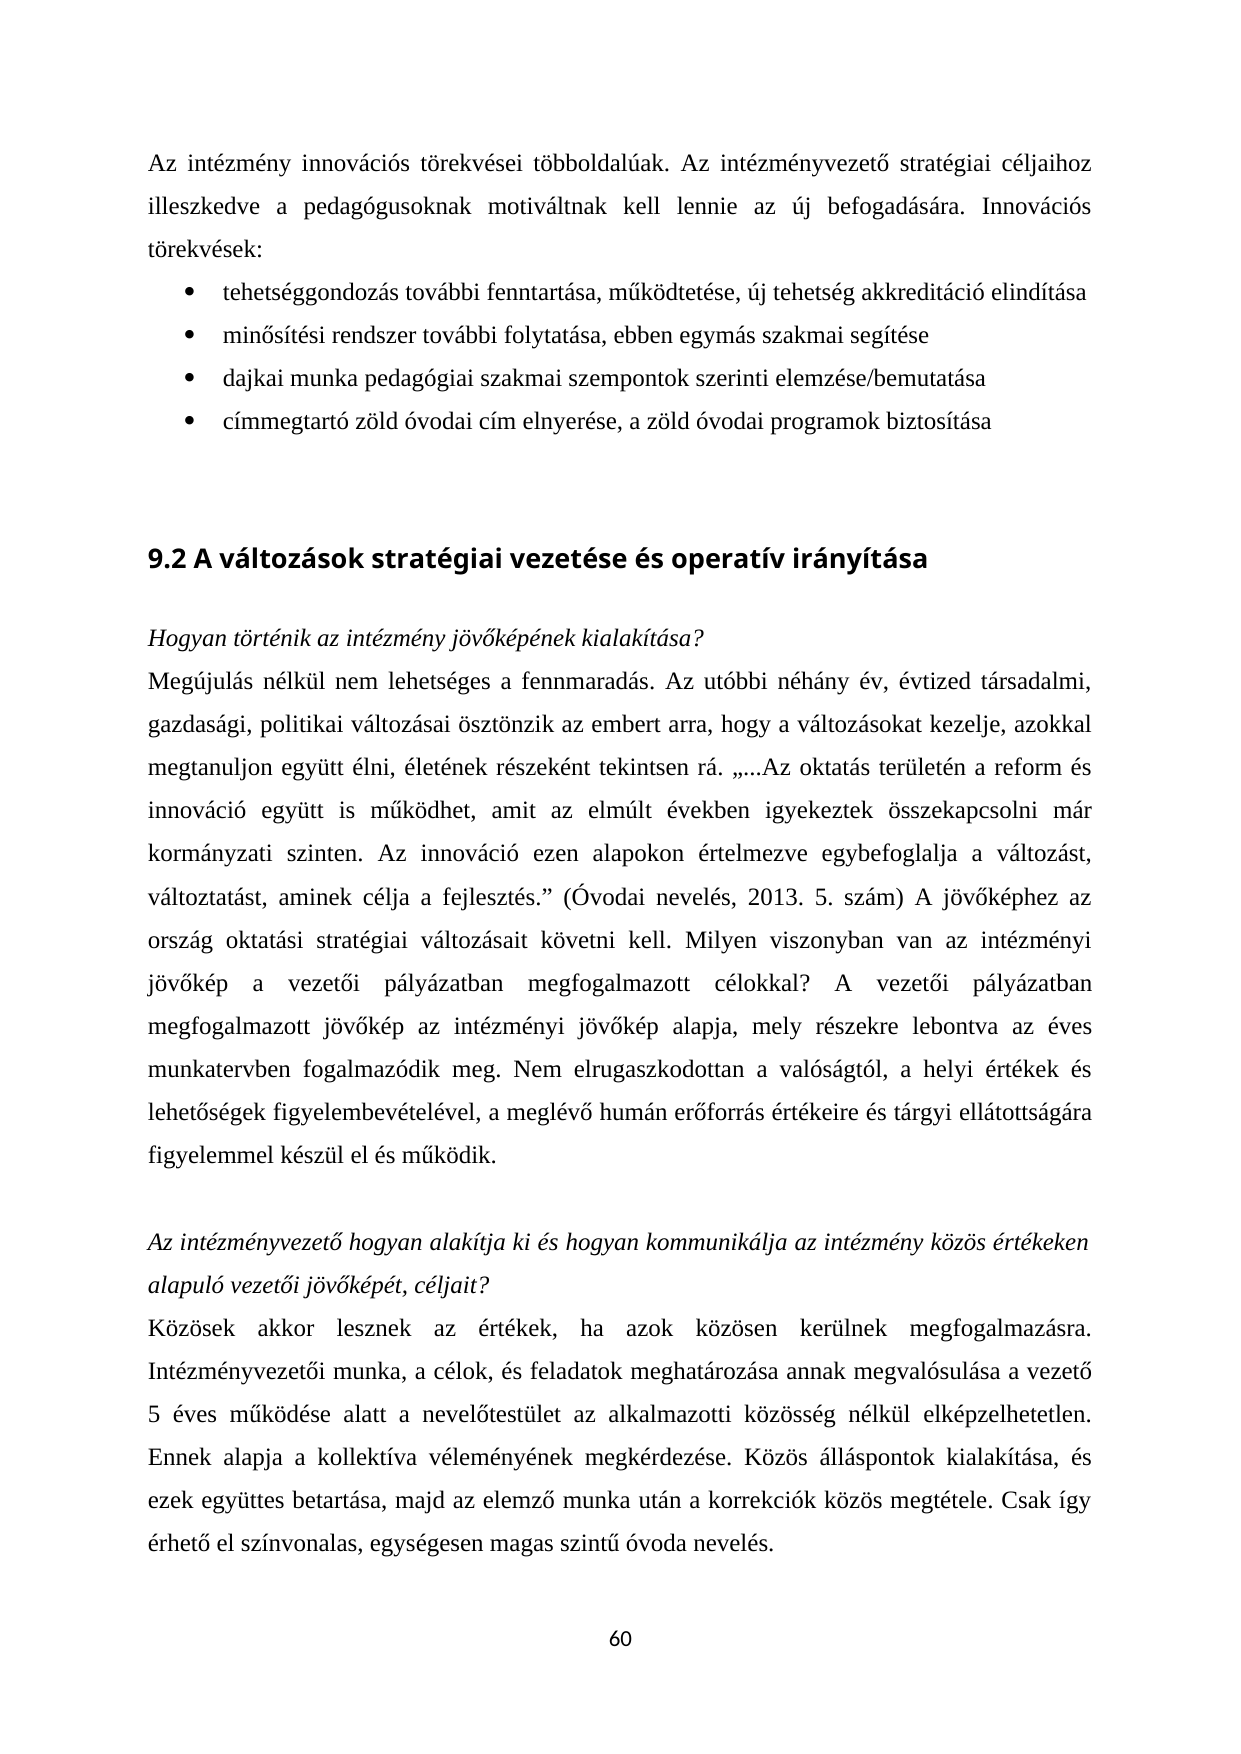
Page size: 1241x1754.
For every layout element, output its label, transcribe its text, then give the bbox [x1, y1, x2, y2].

text Az intézményvezető hogyan alakítja ki és hogyan kommunikálja az intézmény közös értékeken alapuló vezetői jövőképét, céljait? [148, 1227, 1093, 1298]
subtitle 9.2 A változások stratégiai vezetése és operatív irányítása [148, 540, 1093, 577]
list címmegtartó zöld óvodai cím elnyerése, a zöld óvodai programok biztosítása [185, 406, 1093, 435]
list tehetséggondozás további fenntartása, működtetése, új tehetség akkreditáció elindítása [185, 277, 1093, 306]
text Hogyan történik az intézmény jövőképének kialakítása? [148, 623, 1093, 652]
text Megújulás nélkül nem lehetséges a fennmaradás. Az utóbbi néhány év, évtized társadalmi, gazdasági, politikai változásai ösztönzik az embert arra, hogy a változásokat kezelje, azokkal megtanuljon együtt élni, életének részeként tekintsen rá. „...Az oktatás területén a reform és innováció együtt is működhet, amit az elmúlt években igyekeztek összekapcsolni már kormányzati szinten. Az innováció ezen alapokon értelmezve egybefoglalja a változást, változtatást, aminek célja a fejlesztés.” (Óvodai nevelés, 2013. 5. szám) A jövőképhez az ország oktatási stratégiai változásait követni kell. Milyen viszonyban van az intézményi jövőkép a vezetői pályázatban megfogalmazott célokkal? A vezetői pályázatban megfogalmazott jövőkép az intézményi jövőkép alapja, mely részekre lebontva az éves munkatervben fogalmazódik meg. Nem elrugaszkodottan a valóságtól, a helyi értékek és lehetőségek figyelembevételével, a meglévő humán erőforrás értékeire és tárgyi ellátottságára figyelemmel készül el és működik. [148, 666, 1093, 1169]
list dajkai munka pedagógiai szakmai szempontok szerinti elemzése/bemutatása [185, 363, 1093, 392]
text Az intézmény innovációs törekvései többoldalúak. Az intézményvezető stratégiai céljaihoz illeszkedve a pedagógusoknak motiváltnak kell lennie az új befogadására. Innovációs törekvések: [148, 148, 1093, 263]
text Közösek akkor lesznek az értékek, ha azok közösen kerülnek megfogalmazásra. Intézményvezetői munka, a célok, és feladatok meghatározása annak megvalósulása a vezető 5 éves működése alatt a nevelőtestület az alkalmazotti közösség nélkül elképzelhetetlen. Ennek alapja a kollektíva véleményének megkérdezése. Közös álláspontok kialakítása, és ezek együttes betartása, majd az elemző munka után a korrekciók közös megtétele. Csak így érhető el színvonalas, egységesen magas szintű óvoda nevelés. [148, 1313, 1093, 1557]
list minősítési rendszer további folytatása, ebben egymás szakmai segítése [185, 320, 1093, 349]
